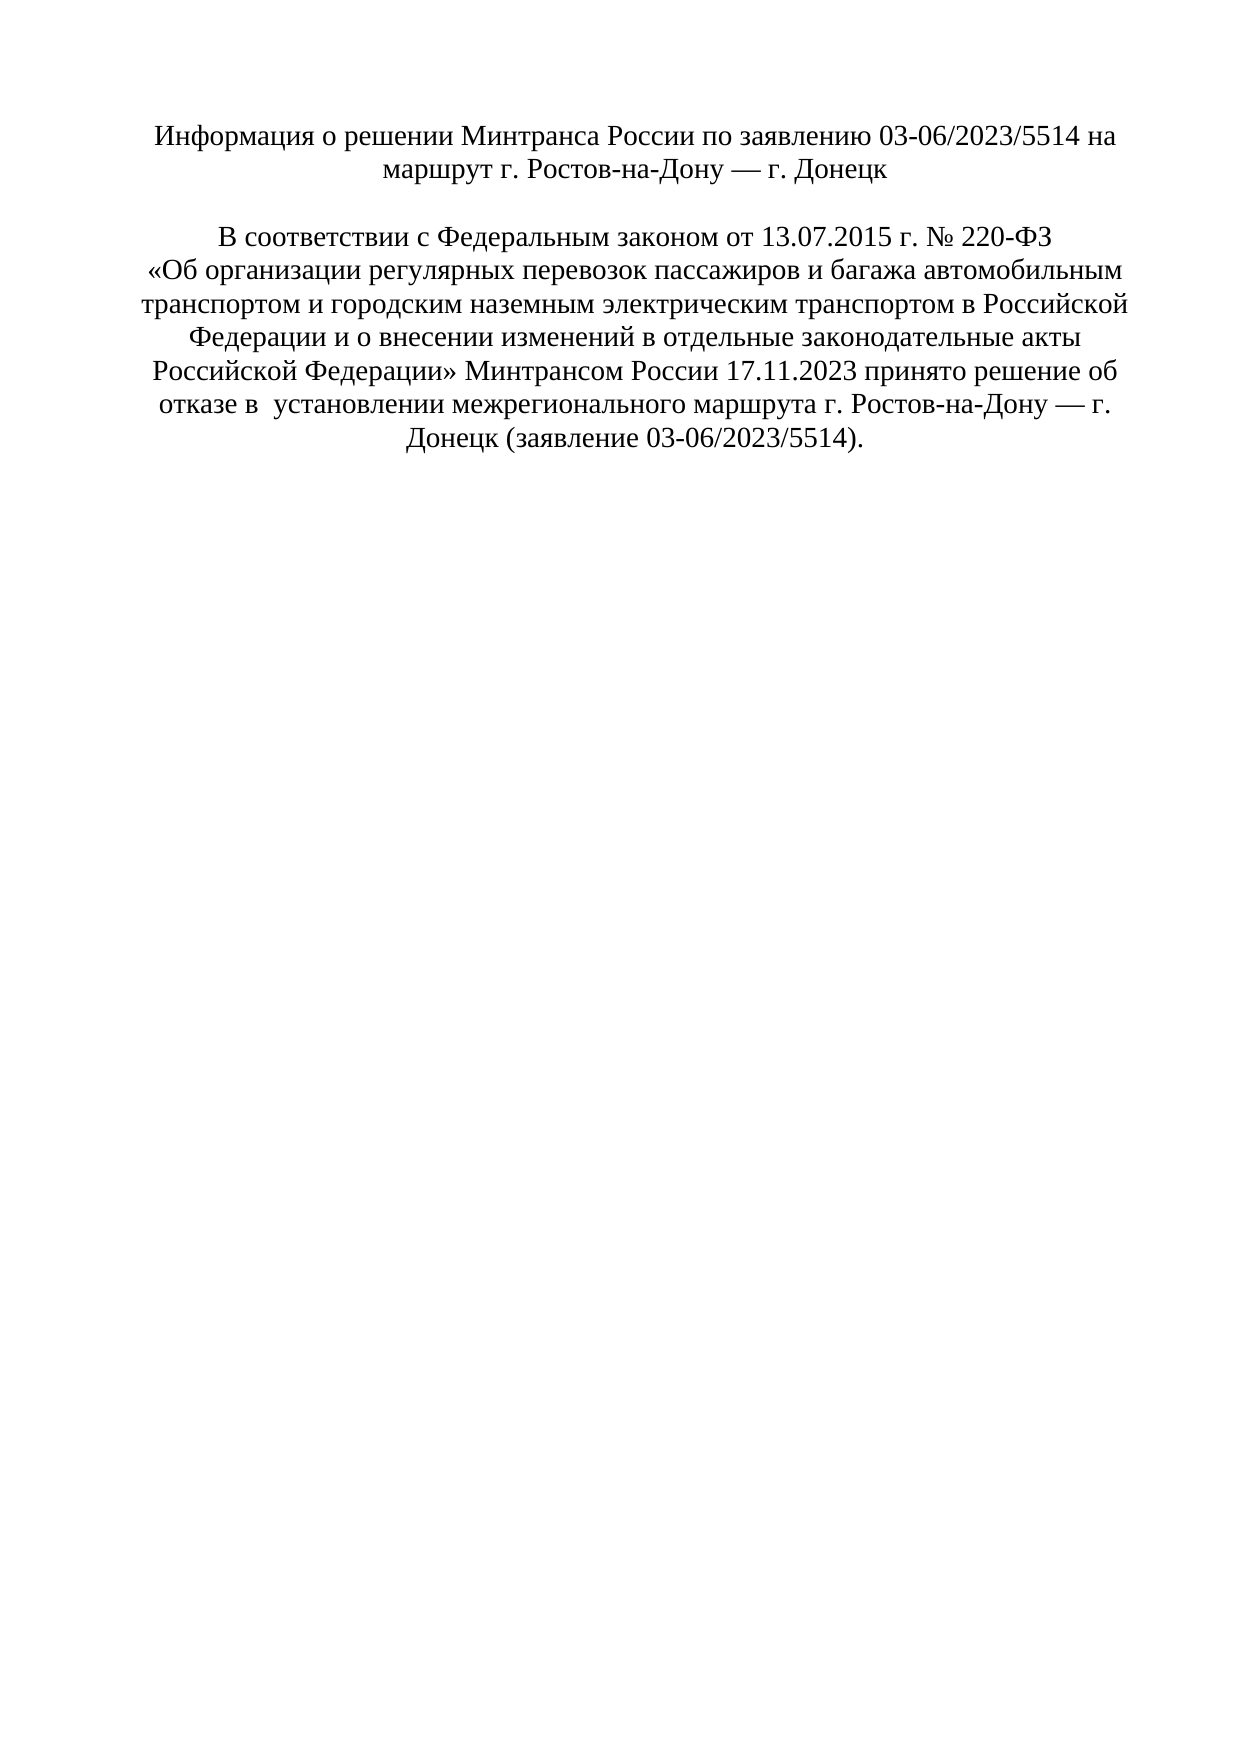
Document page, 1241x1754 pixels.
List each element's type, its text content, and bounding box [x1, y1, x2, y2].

text Информация о решении Минтранса России по заявлению 03-06/2023/5514 на маршрут г. Ростов-на-Дону — г. Донецк [118, 118, 1152, 185]
text В соответствии с Федеральным законом от 13.07.2015 г. № 220-ФЗ «Об организации регулярных перевозок пассажиров и багажа автомобильным транспортом и городским наземным электрическим транспортом в Российской Федерации и о внесении изменений в отдельные законодательные акты Российской Федерации» Минтрансом России 17.11.2023 принято решение об отказе в установлении межрегионального маршрута г. Ростов-на-Дону — г. Донецк (заявление 03-06/2023/5514). [118, 219, 1152, 453]
